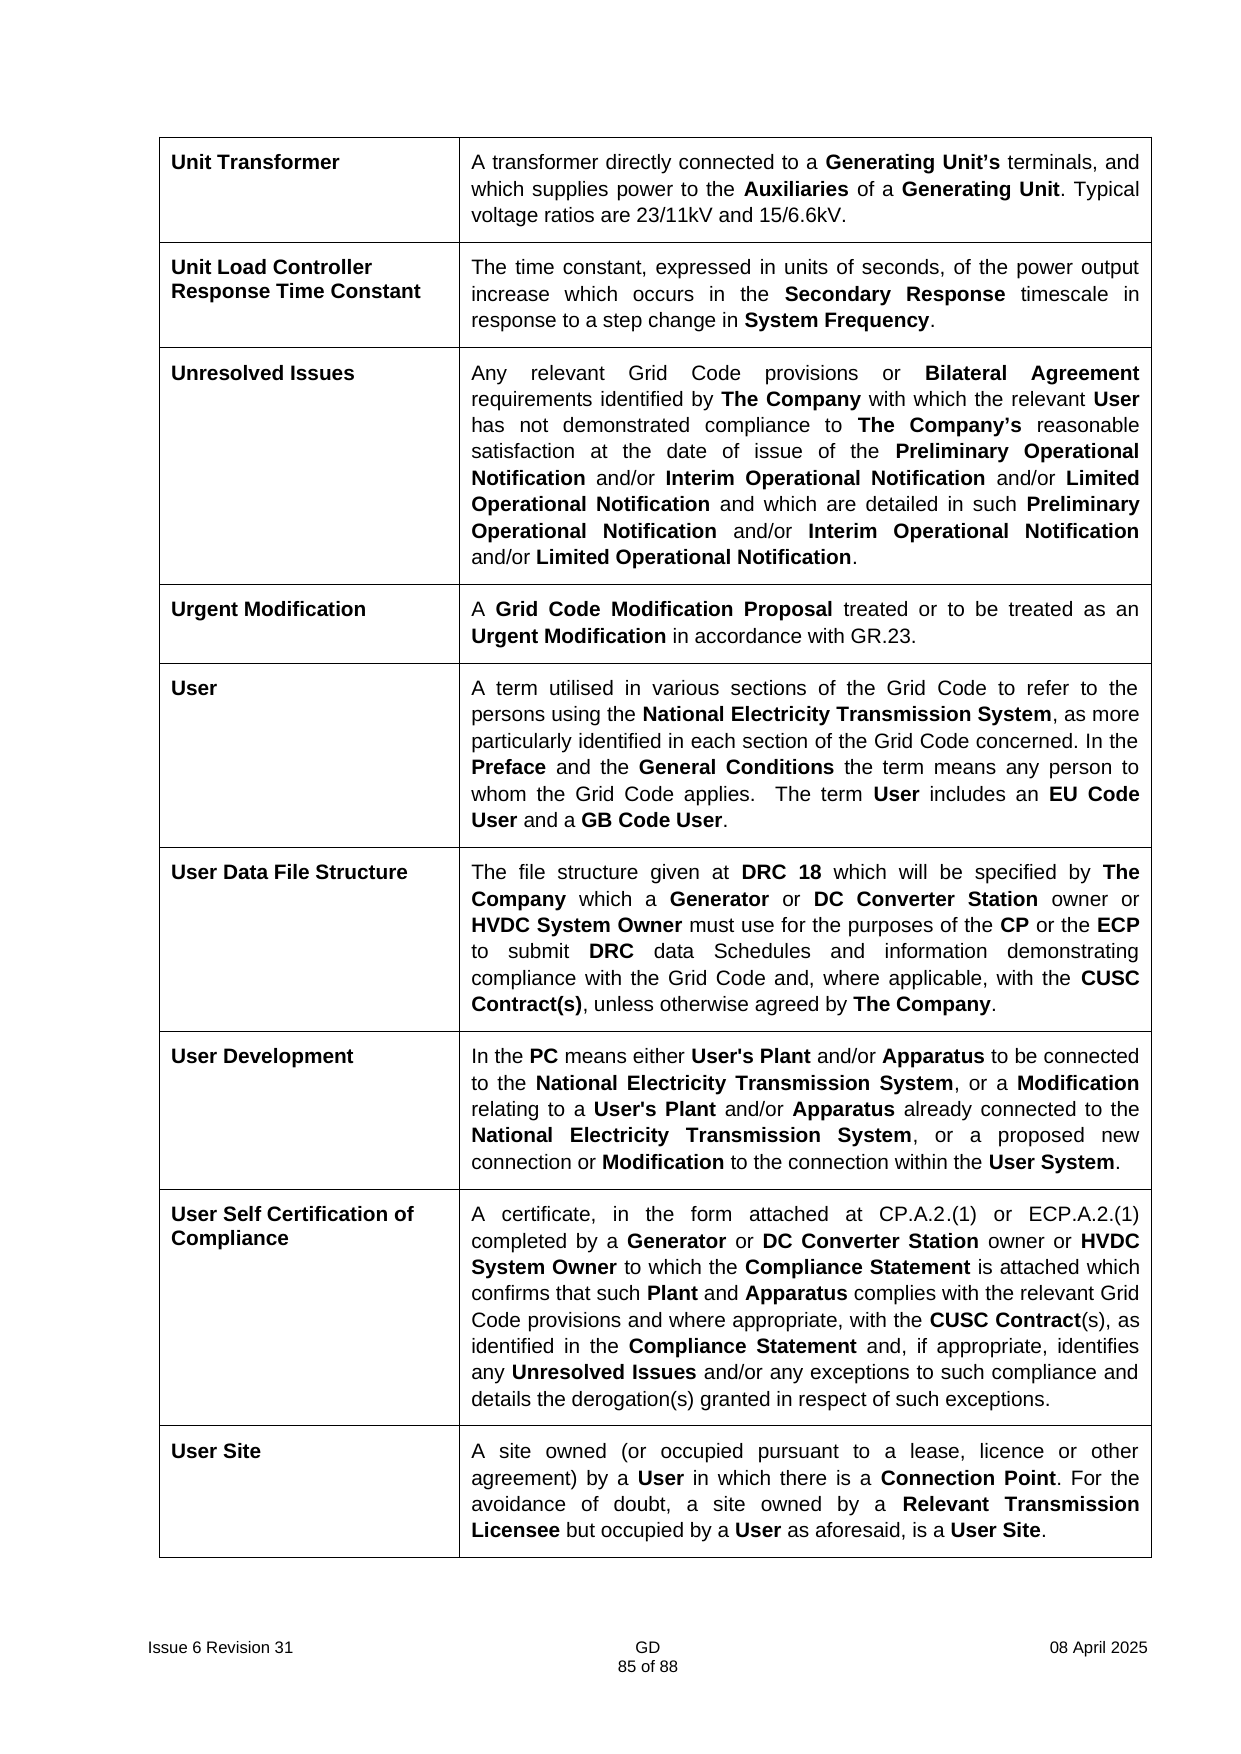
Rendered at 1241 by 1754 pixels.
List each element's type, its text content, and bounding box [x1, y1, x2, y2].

table_cell The file structure given at DRC 18 which will be specified by The Company which a Generator or DC Converter Station owner or HVDC System Owner must use for the purposes of the CP or the ECP to submit DRC data Schedules and information demonstrating compliance with the Grid Code and, where applicable, with the CUSC Contract(s), unless otherwise agreed by The Company. [460, 848, 1151, 1031]
table_cell In the PC means either User's Plant and/or Apparatus to be connected to the National Electricity Transmission System, or a Modification relating to a User's Plant and/or Apparatus already connected to the National Electricity Transmission System, or a proposed new connection or Modification to the connection within the User System. [460, 1032, 1151, 1188]
table_cell User Development [160, 1032, 459, 1188]
table_cell A certificate, in the form attached at CP.A.2.(1) or ECP.A.2.(1) completed by a Generator or DC Converter Station owner or HVDC System Owner to which the Compliance Statement is attached which confirms that such Plant and Apparatus complies with the relevant Grid Code provisions and where appropriate, with the CUSC Contract(s), as identified in the Compliance Statement and, if appropriate, identifies any Unresolved Issues and/or any exceptions to such compliance and details the derogation(s) granted in respect of such exceptions. [460, 1190, 1151, 1425]
table_cell Unit Transformer [160, 138, 459, 242]
table_cell User Data File Structure [160, 848, 459, 1031]
table_cell A transformer directly connected to a Generating Unit’s terminals, and which supplies power to the Auxiliaries of a Generating Unit. Typical voltage ratios are 23/11kV and 15/6.6kV. [460, 138, 1151, 242]
table_cell A site owned (or occupied pursuant to a lease, licence or other agreement) by a User in which there is a Connection Point. For the avoidance of doubt, a site owned by a Relevant Transmission Licensee but occupied by a User as aforesaid, is a User Site. [460, 1426, 1151, 1557]
table_cell User [160, 664, 459, 847]
table_cell The time constant, expressed in units of seconds, of the power output increase which occurs in the Secondary Response timescale in response to a step change in System Frequency. [460, 243, 1151, 347]
table_cell Unit Load Controller Response Time Constant [160, 243, 459, 347]
table_cell User Self Certification of Compliance [160, 1190, 459, 1425]
table_cell Any relevant Grid Code provisions or Bilateral Agreement requirements identified by The Company with which the relevant User has not demonstrated compliance to The Company’s reasonable satisfaction at the date of issue of the Preliminary Operational Notification and/or Interim Operational Notification and/or Limited Operational Notification and which are detailed in such Preliminary Operational Notification and/or Interim Operational Notification and/or Limited Operational Notification. [460, 348, 1151, 584]
table_cell A term utilised in various sections of the Grid Code to refer to the persons using the National Electricity Transmission System, as more particularly identified in each section of the Grid Code concerned. In the Preface and the General Conditions the term means any person to whom the Grid Code applies. The term User includes an EU Code User and a GB Code User. [460, 664, 1151, 847]
table_cell User Site [160, 1426, 459, 1557]
table_cell A Grid Code Modification Proposal treated or to be treated as an Urgent Modification in accordance with GR.23. [460, 585, 1151, 662]
table_cell Urgent Modification [160, 585, 459, 662]
table_cell Unresolved Issues [160, 348, 459, 584]
